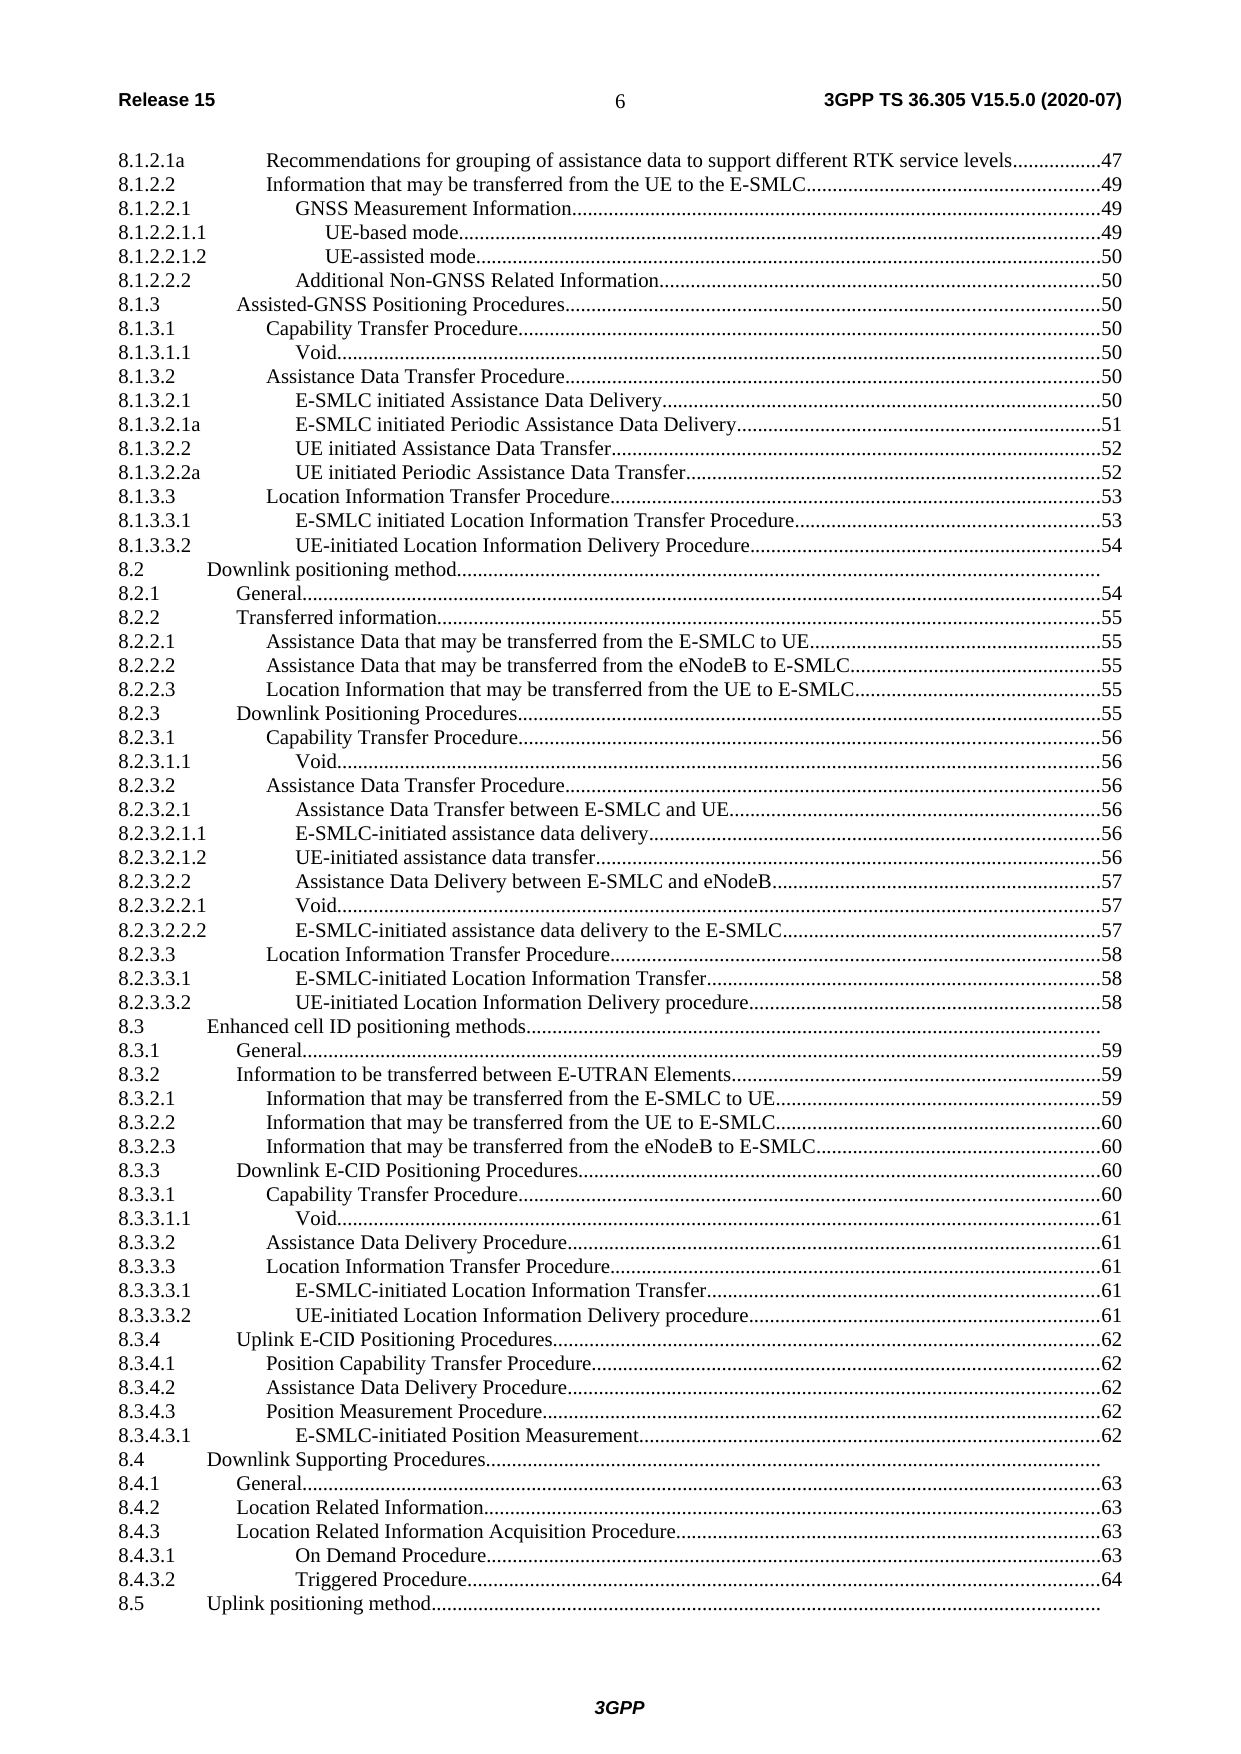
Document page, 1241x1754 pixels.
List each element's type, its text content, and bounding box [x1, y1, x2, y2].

text 8.1.3.2.2 UE initiated Assistance Data Transfer 52 [118, 436, 1122, 460]
text 8.1.3.2 Assistance Data Transfer Procedure 50 [118, 364, 1122, 388]
text 8.2.1 General 54 [118, 581, 1122, 605]
text 8.3.4.3 Position Measurement Procedure 62 [118, 1399, 1122, 1423]
text 8.3.4.2 Assistance Data Delivery Procedure 62 [118, 1375, 1122, 1399]
text 8.4.3 Location Related Information Acquisition Procedure 63 [118, 1519, 1122, 1543]
text 8.2.3.3.1 E-SMLC-initiated Location Information Transfer 58 [118, 966, 1122, 990]
text 8.3.3.1.1 Void 61 [118, 1206, 1122, 1230]
text 8.3.1 General 59 [118, 1038, 1122, 1062]
text 8.3.3 Downlink E-CID Positioning Procedures 60 [118, 1158, 1122, 1182]
text 8.1.3.3 Location Information Transfer Procedure 53 [118, 484, 1122, 508]
text 8.3.3.3.2 UE-initiated Location Information Delivery procedure 61 [118, 1302, 1122, 1327]
text 8.5 Uplink positioning method 64 [118, 1591, 1078, 1615]
text 8.2.3 Downlink Positioning Procedures 55 [118, 701, 1122, 725]
text 8.3.3.3 Location Information Transfer Procedure 61 [118, 1254, 1122, 1278]
text 8.2.3.2.2.2 E-SMLC-initiated assistance data delivery to the E-SMLC 57 [118, 917, 1122, 942]
text 8.2.3.2.1.1 E-SMLC-initiated assistance data delivery 56 [118, 821, 1122, 845]
text 8.1.3 Assisted-GNSS Positioning Procedures 50 [118, 292, 1122, 316]
text 8.1.2.2 Information that may be transferred from the UE to the E-SMLC 49 [118, 172, 1122, 196]
text 8.2.3.3 Location Information Transfer Procedure 58 [118, 942, 1122, 966]
text 8.2.3.2.2.1 Void 57 [118, 893, 1122, 917]
text 8.4.1 General 63 [118, 1471, 1122, 1495]
text 8.4 Downlink Supporting Procedures 63 [118, 1447, 1078, 1471]
text 8.4.3.2 Triggered Procedure 64 [118, 1567, 1122, 1591]
text 8.3.4.3.1 E-SMLC-initiated Position Measurement 62 [118, 1423, 1122, 1447]
text 8.1.3.2.1 E-SMLC initiated Assistance Data Delivery 50 [118, 388, 1122, 412]
text 8.1.2.2.1 GNSS Measurement Information 49 [118, 196, 1122, 220]
text 8.2.3.2.2 Assistance Data Delivery between E-SMLC and eNodeB 57 [118, 869, 1122, 893]
text 8.1.3.1.1 Void 50 [118, 340, 1122, 364]
text 8.3.2.3 Information that may be transferred from the eNodeB to E-SMLC 60 [118, 1134, 1122, 1158]
text 8.1.2.2.2 Additional Non-GNSS Related Information 50 [118, 268, 1122, 292]
text 8.1.3.1 Capability Transfer Procedure 50 [118, 316, 1122, 340]
text 8.2.2 Transferred information 55 [118, 605, 1122, 629]
text 8.2.2.1 Assistance Data that may be transferred from the E-SMLC to UE 55 [118, 629, 1122, 653]
text 8.2.2.3 Location Information that may be transferred from the UE to E-SMLC 55 [118, 677, 1122, 701]
text 8.1.2.2.1.1 UE-based mode 49 [118, 220, 1122, 244]
text 8.2.3.3.2 UE-initiated Location Information Delivery procedure 58 [118, 990, 1122, 1014]
text 8.2.3.2.1 Assistance Data Transfer between E-SMLC and UE 56 [118, 797, 1122, 821]
text 8.2.2.2 Assistance Data that may be transferred from the eNodeB to E-SMLC 55 [118, 653, 1122, 677]
text 8.3.4 Uplink E-CID Positioning Procedures 62 [118, 1327, 1122, 1351]
text 8.1.3.3.2 UE-initiated Location Information Delivery Procedure 54 [118, 532, 1122, 557]
text 8.1.2.1a Recommendations for grouping of assistance data to support different RTK service levels 47 [118, 147, 1122, 172]
text 8.1.2.2.1.2 UE-assisted mode 50 [118, 244, 1122, 268]
text 8.2.3.1.1 Void 56 [118, 749, 1122, 773]
text 8.2.3.1 Capability Transfer Procedure 56 [118, 725, 1122, 749]
text 8.1.3.3.1 E-SMLC initiated Location Information Transfer Procedure 53 [118, 508, 1122, 532]
text 8.4.3.1 On Demand Procedure 63 [118, 1543, 1122, 1567]
text 8.1.3.2.1a E-SMLC initiated Periodic Assistance Data Delivery 51 [118, 412, 1122, 436]
text 8.3.2.1 Information that may be transferred from the E-SMLC to UE 59 [118, 1086, 1122, 1110]
text 8.3.2.2 Information that may be transferred from the UE to E-SMLC 60 [118, 1110, 1122, 1134]
text 8.3.3.2 Assistance Data Delivery Procedure 61 [118, 1230, 1122, 1254]
text 8.4.2 Location Related Information 63 [118, 1495, 1122, 1519]
text 8.3.2 Information to be transferred between E-UTRAN Elements 59 [118, 1062, 1122, 1086]
text 8.3.3.3.1 E-SMLC-initiated Location Information Transfer 61 [118, 1278, 1122, 1302]
text 8.1.3.2.2a UE initiated Periodic Assistance Data Transfer 52 [118, 460, 1122, 484]
text 8.2 Downlink positioning method 54 [118, 557, 1078, 581]
text 8.2.3.2.1.2 UE-initiated assistance data transfer 56 [118, 845, 1122, 869]
text 8.3.3.1 Capability Transfer Procedure 60 [118, 1182, 1122, 1206]
text 8.2.3.2 Assistance Data Transfer Procedure 56 [118, 773, 1122, 797]
text 8.3 Enhanced cell ID positioning methods 59 [118, 1014, 1078, 1038]
text 8.3.4.1 Position Capability Transfer Procedure 62 [118, 1351, 1122, 1375]
